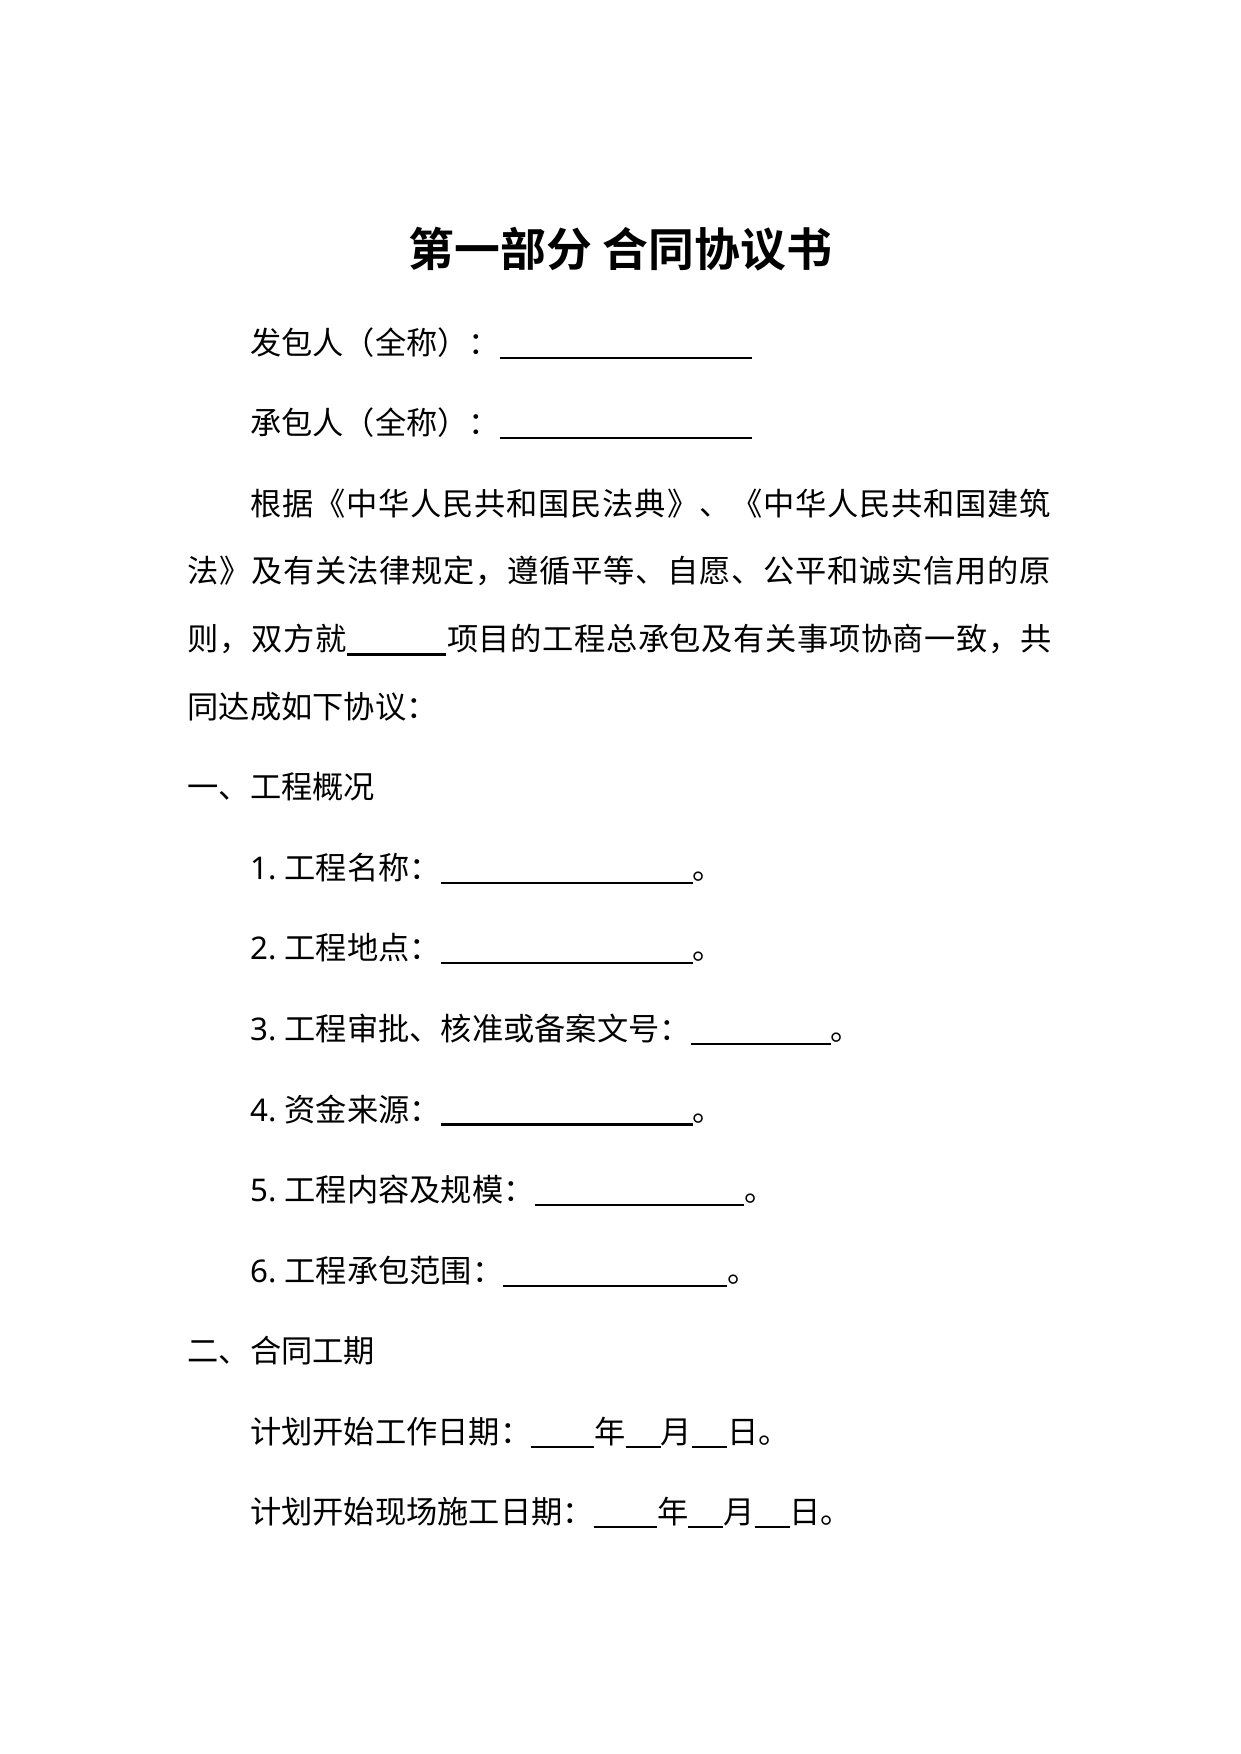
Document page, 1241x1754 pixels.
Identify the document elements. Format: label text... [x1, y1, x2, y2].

text 根据《中华人民共和国民法典》、《中华人民共和国建筑法》及有关法律规定，遵循平等、自愿、公平和诚实信用的原则，双方就 项目的工程总承包及有关事项协商一致，共同达成如下协议： [187, 479, 1053, 727]
text 4. 资金来源： 。 [187, 1085, 1053, 1130]
text 计划开始工作日期： 年 月 日。 [187, 1407, 1053, 1452]
text 3. 工程审批、核准或备案文号： 。 [187, 1004, 1053, 1049]
list 二、合同工期 [187, 1327, 1053, 1372]
list 一、工程概况 [187, 763, 1053, 808]
text 承包人（全称）： [187, 398, 1053, 444]
text 6. 工程承包范围： 。 [187, 1246, 1053, 1291]
text 第一部分 合同协议书 [187, 213, 1053, 280]
text 2. 工程地点： 。 [187, 923, 1053, 969]
text 发包人（全称）： [187, 318, 1053, 363]
text 1. 工程名称： 。 [187, 843, 1053, 888]
text 计划开始现场施工日期： 年 月 日。 [187, 1487, 1053, 1532]
text 5. 工程内容及规模： 。 [187, 1165, 1053, 1211]
